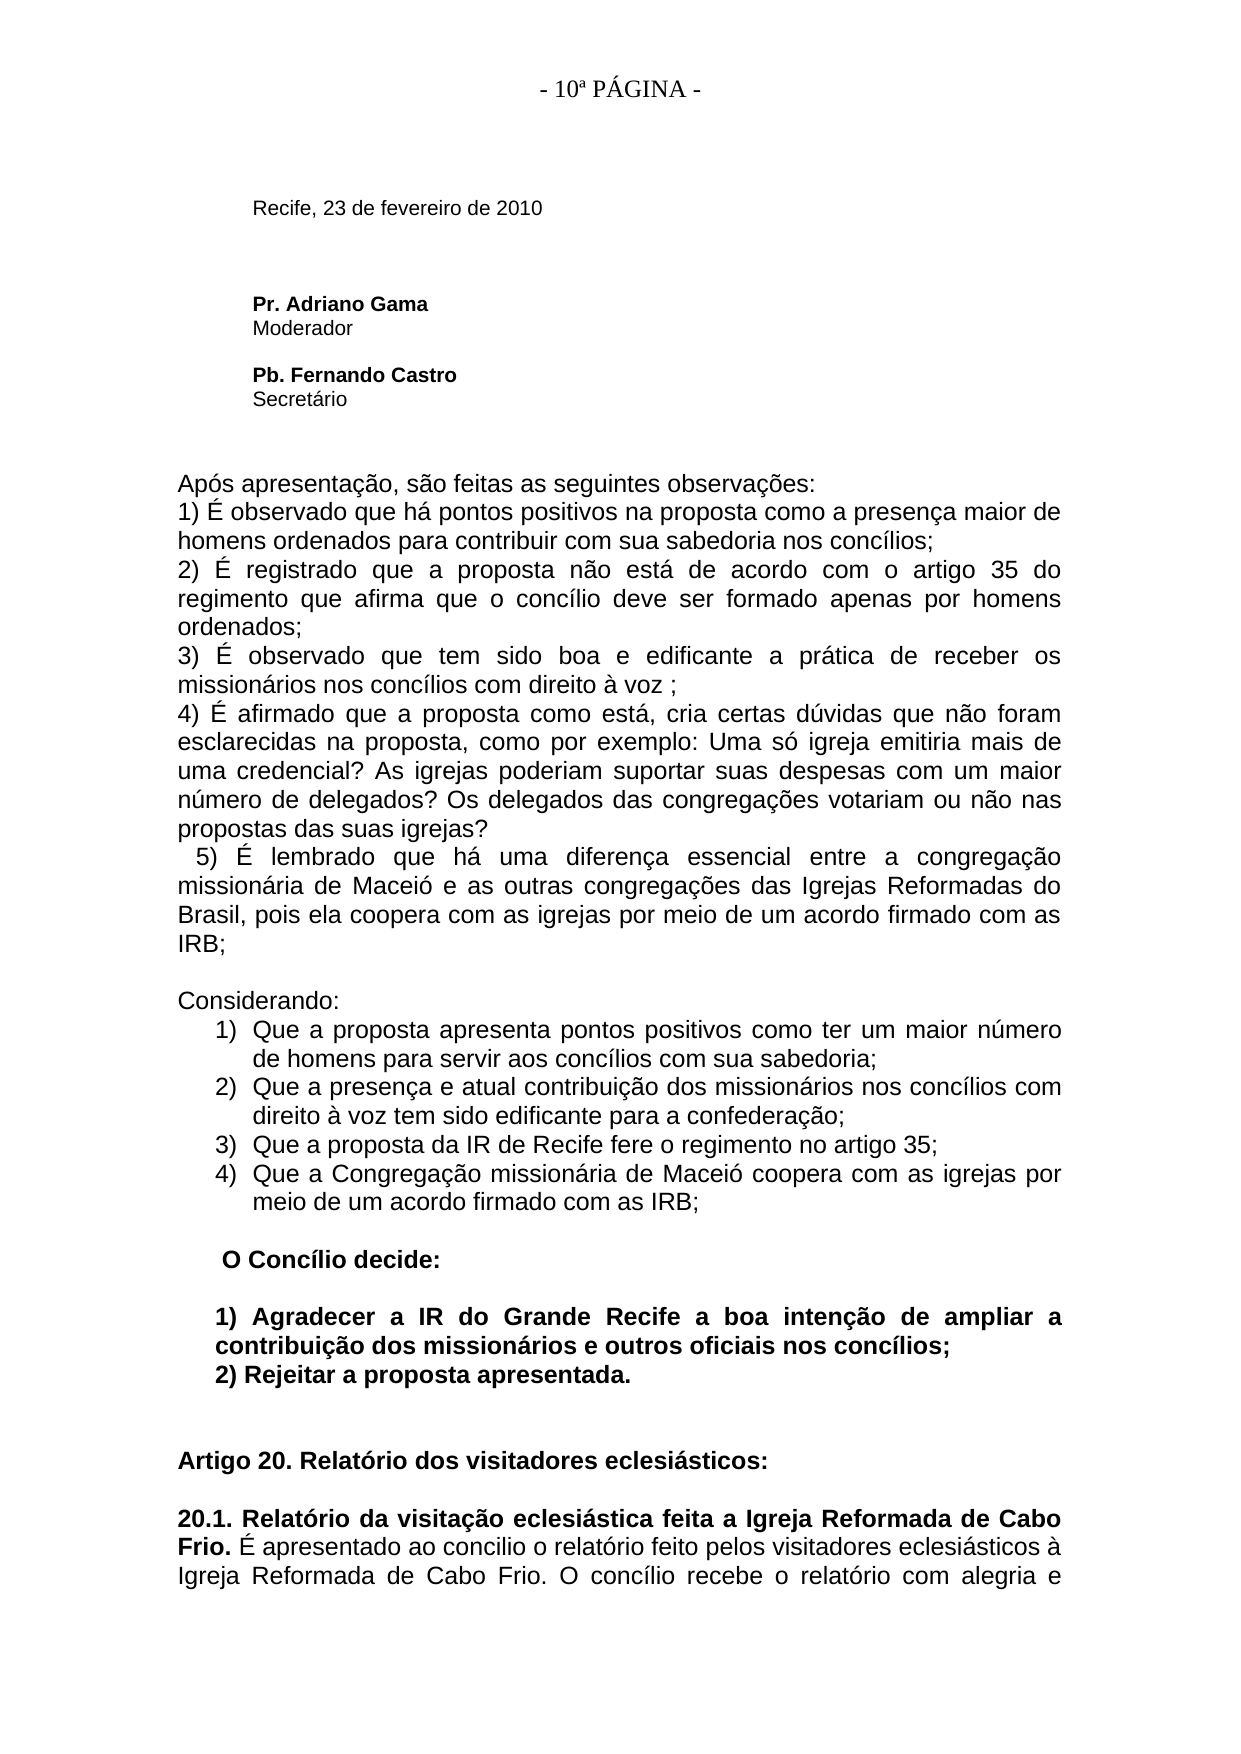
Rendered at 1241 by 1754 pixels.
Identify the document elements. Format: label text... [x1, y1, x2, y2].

text 3) É observado que tem sido boa e edificante a prática de receber os missionários nos concílios com direito à voz ; [177, 641, 1063, 699]
text 1) É observado que há pontos positivos na proposta como a presença maior de homens ordenados para contribuir com sua sabedoria nos concílios; [177, 497, 1063, 555]
text Após apresentação, são feitas as seguintes observações: [177, 469, 1063, 497]
text 4) É afirmado que a proposta como está, cria certas dúvidas que não foram esclarecidas na proposta, como por exemplo: Uma só igreja emitiria mais de uma credencial? As igrejas poderiam suportar suas despesas com um maior número de delegados? Os delegados das congregações votariam ou não nas propostas das suas igrejas? [177, 699, 1063, 842]
text O Concílio decide: [215, 1245, 1063, 1274]
text 5) É lembrado que há uma diferença essencial entre a congregação missionária de Maceió e as outras congregações das Igrejas Reformadas do Brasil, pois ela coopera com as igrejas por meio de um acordo firmado com as IRB; [177, 842, 1063, 957]
list Que a presença e atual contribuição dos missionários nos concílios com direito à voz tem sido edificante para a confederação; [215, 1072, 1063, 1130]
list Que a proposta da IR de Recife fere o regimento no artigo 35; [215, 1130, 1063, 1159]
text 1) Agradecer a IR do Grande Recife a boa intenção de ampliar a contribuição dos missionários e outros oficiais nos concílios; [215, 1302, 1063, 1360]
text Secretário [177, 387, 1063, 411]
text 2) É registrado que a proposta não está de acordo com o artigo 35 do regimento que afirma que o concílio deve ser formado apenas por homens ordenados; [177, 555, 1063, 641]
text Recife, 23 de fevereiro de 2010 [177, 196, 1063, 219]
text Pr. Adriano Gama [177, 291, 1063, 315]
text Moderador [177, 315, 1063, 339]
text Artigo 20. Relatório dos visitadores eclesiásticos: [177, 1446, 1063, 1475]
list Que a Congregação missionária de Maceió coopera com as igrejas por meio de um acordo firmado com as IRB; [215, 1159, 1063, 1216]
list Que a proposta apresenta pontos positivos como ter um maior número de homens para servir aos concílios com sua sabedoria; [215, 1015, 1063, 1072]
text 2) Rejeitar a proposta apresentada. [215, 1360, 1063, 1389]
text Considerando: [177, 986, 1063, 1015]
text Pb. Fernando Castro [177, 363, 1063, 387]
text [177, 1504, 1063, 1590]
